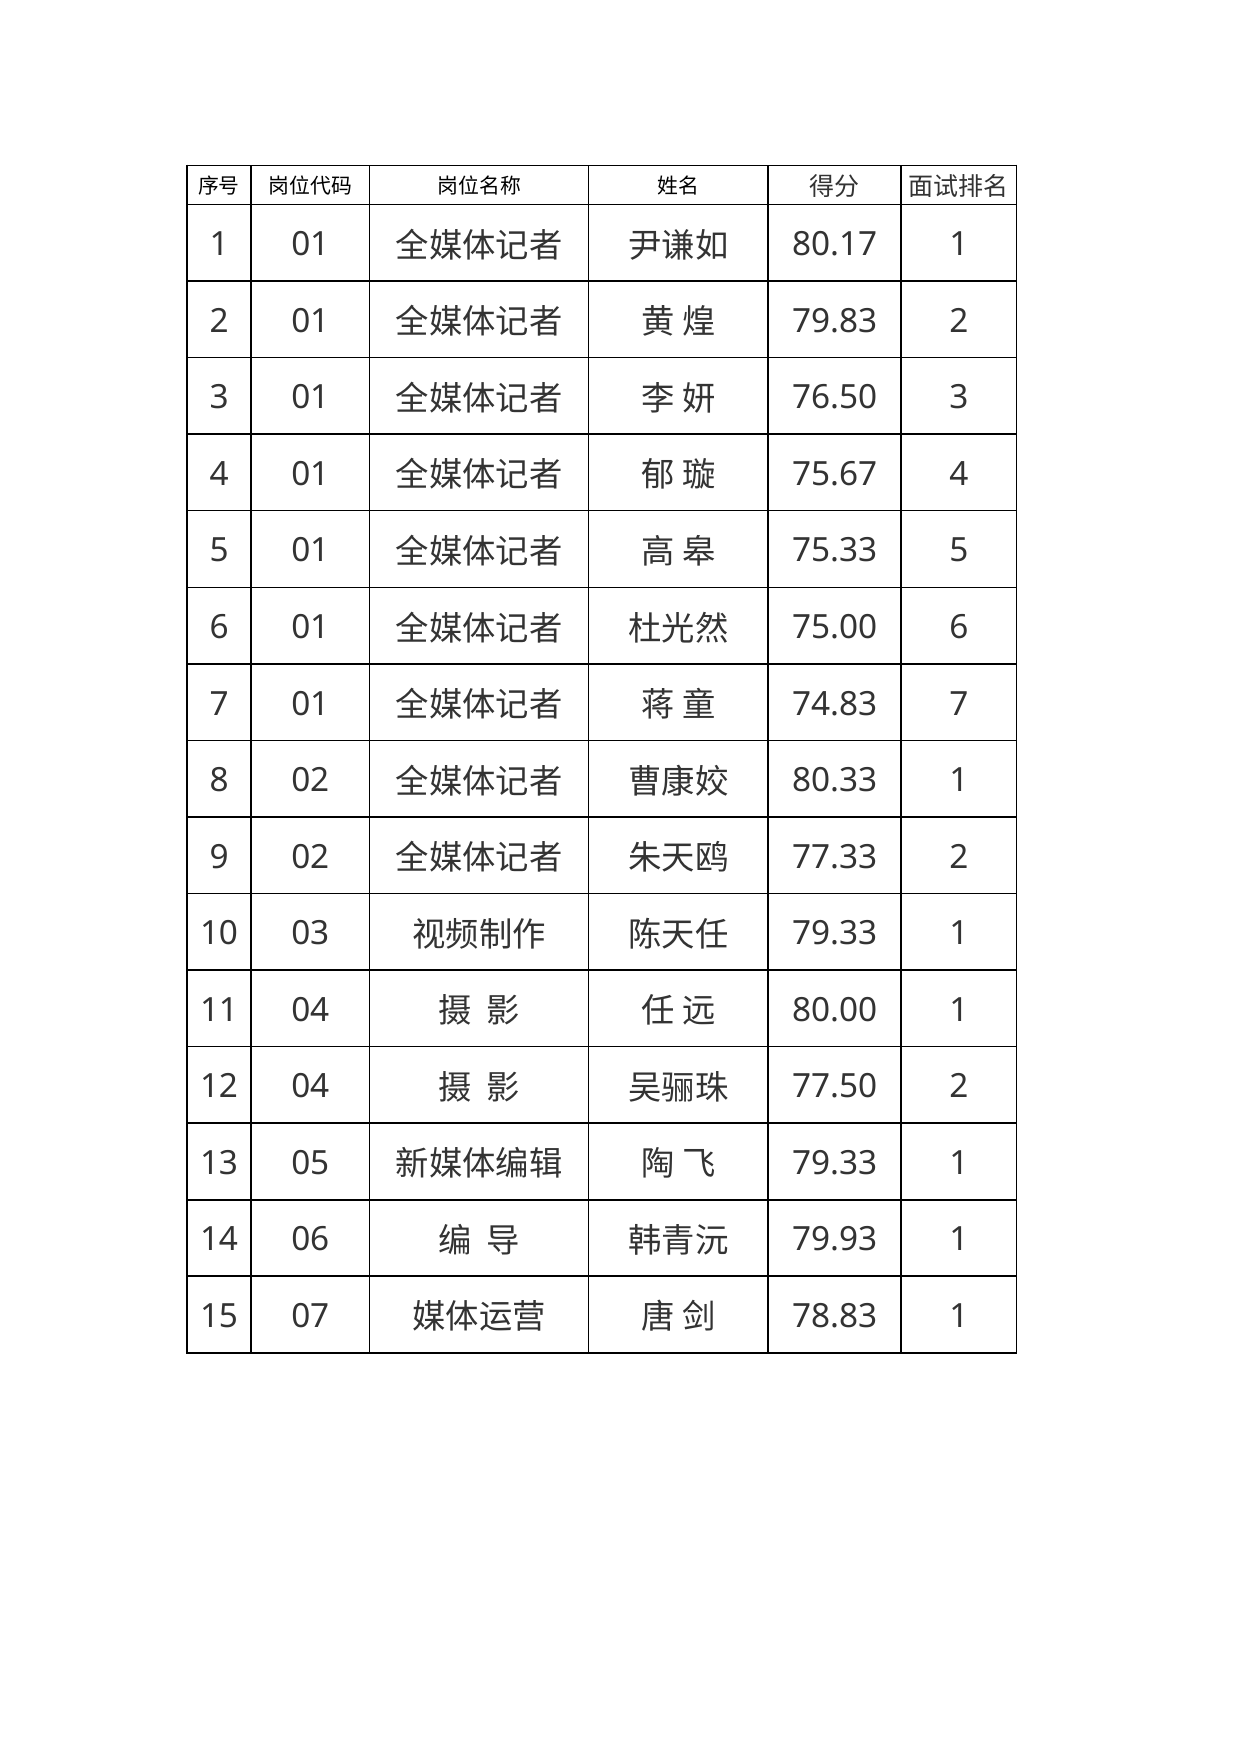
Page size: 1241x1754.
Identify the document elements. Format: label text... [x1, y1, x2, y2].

table_cell 5 [902, 511, 1016, 586]
table_cell 79.93 [769, 1201, 900, 1275]
table_cell 80.17 [769, 205, 900, 280]
table_cell 陈天任 [589, 894, 767, 969]
table_header 序号 [188, 166, 250, 203]
table_cell 80.33 [769, 741, 900, 816]
table_cell 全媒体记者 [370, 665, 588, 739]
table_cell 14 [188, 1201, 250, 1275]
table_cell 朱天鸥 [589, 818, 767, 893]
table_cell 04 [252, 1047, 369, 1122]
table_cell 全媒体记者 [370, 358, 588, 433]
table_cell 任 远 [589, 971, 767, 1046]
table_cell 曹康姣 [589, 741, 767, 816]
table_cell 媒体运营 [370, 1277, 588, 1352]
table_cell 4 [188, 435, 250, 510]
table_cell 9 [188, 818, 250, 893]
table_cell 黄 煌 [589, 282, 767, 357]
table_cell 2 [188, 282, 250, 357]
table_header 姓名 [589, 166, 767, 203]
table_cell 05 [252, 1124, 369, 1199]
table_cell 01 [252, 435, 369, 510]
table_cell 01 [252, 205, 369, 280]
table_cell 吴骊珠 [589, 1047, 767, 1122]
table_cell 12 [188, 1047, 250, 1122]
table_cell 8 [188, 741, 250, 816]
table_cell 2 [902, 282, 1016, 357]
table_cell 摄 影 [370, 1047, 588, 1122]
table_cell 全媒体记者 [370, 282, 588, 357]
table_cell 77.33 [769, 818, 900, 893]
table_cell 韩青沅 [589, 1201, 767, 1275]
table_cell 摄 影 [370, 971, 588, 1046]
table_cell 1 [902, 741, 1016, 816]
table_cell 1 [902, 971, 1016, 1046]
table_cell 蒋 童 [589, 665, 767, 739]
table_cell 79.83 [769, 282, 900, 357]
table_cell 76.50 [769, 358, 900, 433]
table_cell 01 [252, 358, 369, 433]
table_cell 04 [252, 971, 369, 1046]
table_cell 陶 飞 [589, 1124, 767, 1199]
table_header 岗位名称 [370, 166, 588, 203]
table_cell 唐 剑 [589, 1277, 767, 1352]
table_cell 全媒体记者 [370, 205, 588, 280]
table_cell 1 [902, 1124, 1016, 1199]
table_cell 7 [188, 665, 250, 739]
table_cell 07 [252, 1277, 369, 1352]
table_cell 全媒体记者 [370, 511, 588, 586]
table_cell 77.50 [769, 1047, 900, 1122]
table_cell 6 [188, 588, 250, 663]
table_cell 01 [252, 282, 369, 357]
table_cell 11 [188, 971, 250, 1046]
table_cell 6 [902, 588, 1016, 663]
table_cell 全媒体记者 [370, 818, 588, 893]
table_cell 全媒体记者 [370, 435, 588, 510]
table_cell 新媒体编辑 [370, 1124, 588, 1199]
table_cell 杜光然 [589, 588, 767, 663]
table_header 得分 [769, 166, 900, 203]
table_cell 7 [902, 665, 1016, 739]
table_cell 郁 璇 [589, 435, 767, 510]
table_cell 06 [252, 1201, 369, 1275]
table_cell 01 [252, 588, 369, 663]
table_cell 74.83 [769, 665, 900, 739]
table_cell 1 [902, 1277, 1016, 1352]
table_cell 78.83 [769, 1277, 900, 1352]
table_header 面试排名 [902, 166, 1016, 203]
table_cell 15 [188, 1277, 250, 1352]
table_cell 80.00 [769, 971, 900, 1046]
table_cell 4 [902, 435, 1016, 510]
table_cell 1 [188, 205, 250, 280]
table_cell 5 [188, 511, 250, 586]
table_cell 全媒体记者 [370, 588, 588, 663]
table_cell 编 导 [370, 1201, 588, 1275]
table_cell 视频制作 [370, 894, 588, 969]
table_cell 02 [252, 818, 369, 893]
table_cell 尹谦如 [589, 205, 767, 280]
table_cell 75.67 [769, 435, 900, 510]
table_cell 1 [902, 894, 1016, 969]
table_cell 79.33 [769, 894, 900, 969]
table_cell 3 [902, 358, 1016, 433]
table_cell 01 [252, 665, 369, 739]
table_cell 03 [252, 894, 369, 969]
table_cell 02 [252, 741, 369, 816]
table_cell 13 [188, 1124, 250, 1199]
table_header 岗位代码 [252, 166, 369, 203]
table_cell 1 [902, 205, 1016, 280]
table_cell 2 [902, 818, 1016, 893]
table_cell 10 [188, 894, 250, 969]
table_cell 李 妍 [589, 358, 767, 433]
table_cell 全媒体记者 [370, 741, 588, 816]
table_cell 75.33 [769, 511, 900, 586]
table_cell 2 [902, 1047, 1016, 1122]
table_cell 79.33 [769, 1124, 900, 1199]
table_cell 75.00 [769, 588, 900, 663]
table_cell 高 皋 [589, 511, 767, 586]
table_cell 01 [252, 511, 369, 586]
table_cell 1 [902, 1201, 1016, 1275]
table_cell 3 [188, 358, 250, 433]
